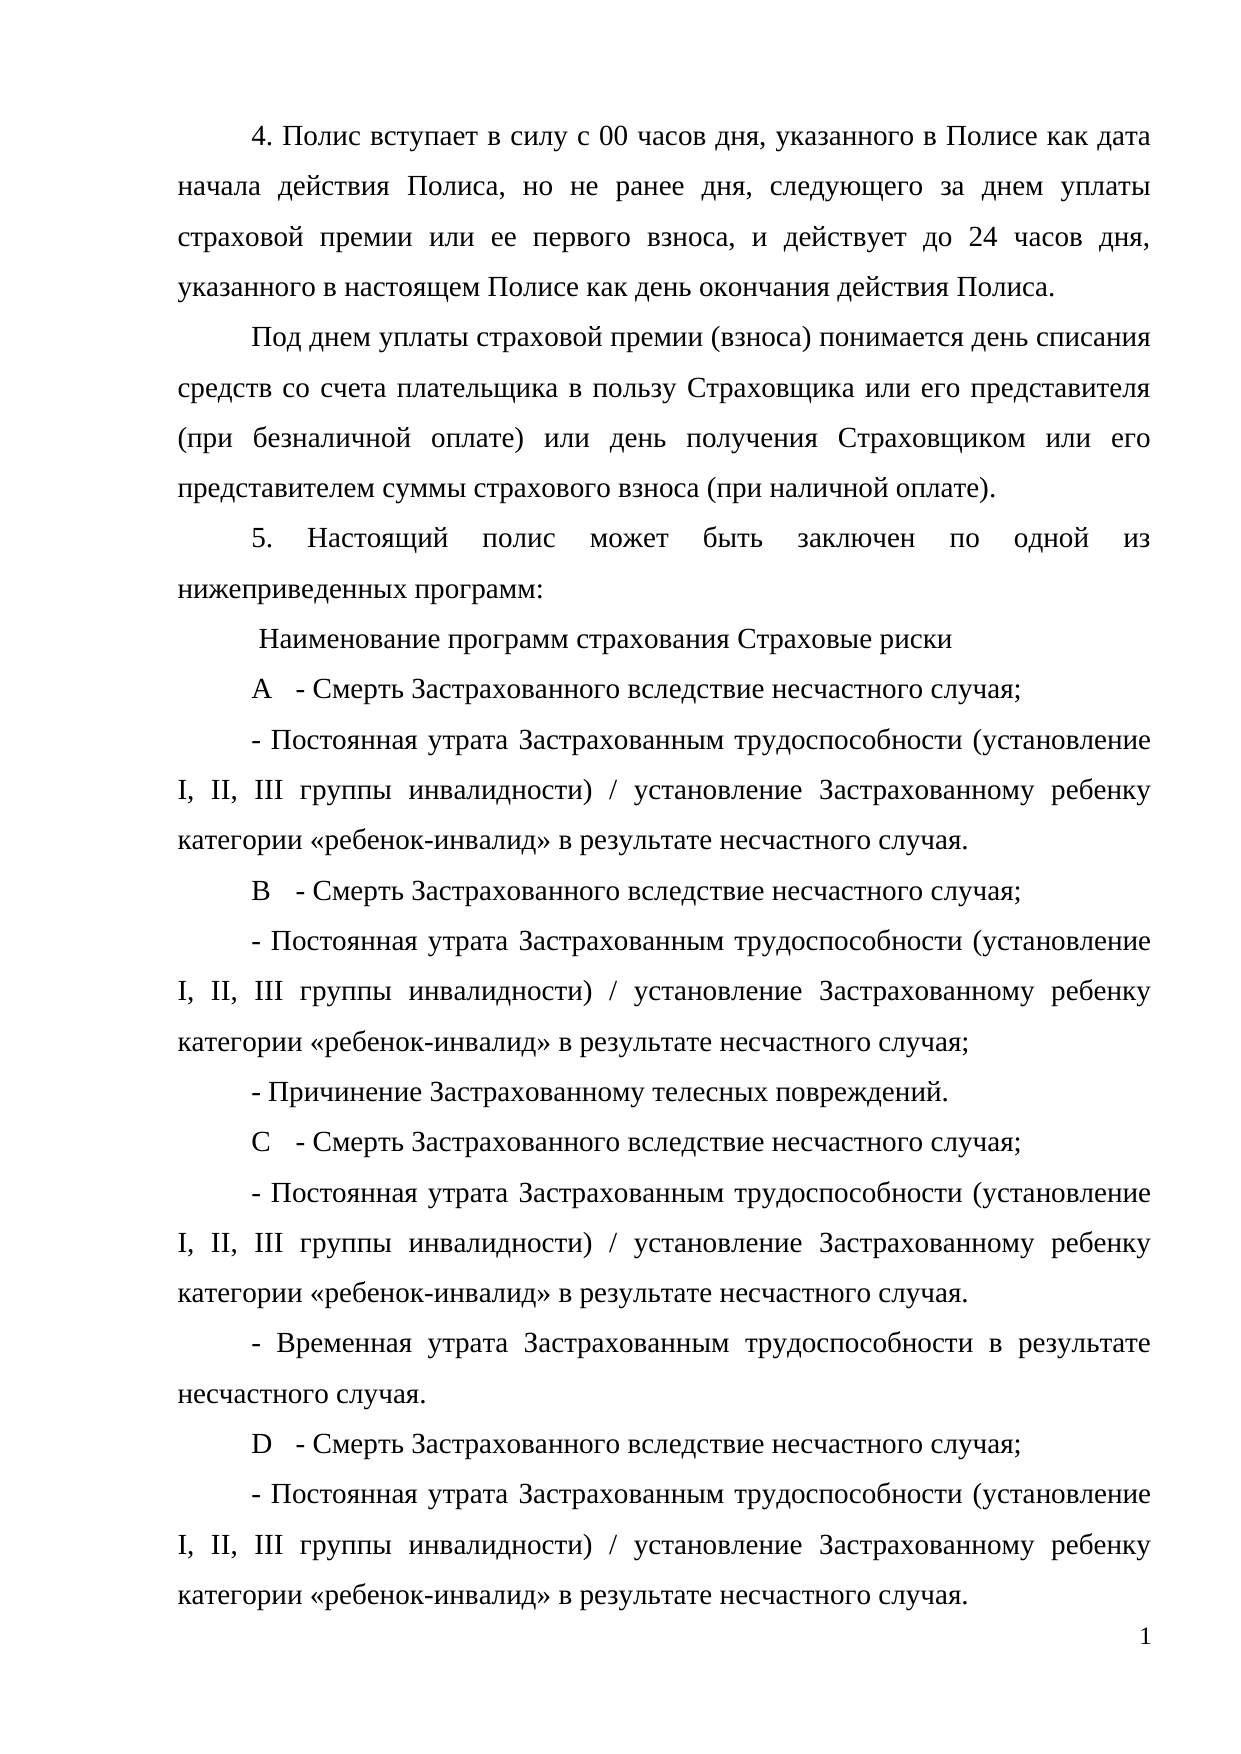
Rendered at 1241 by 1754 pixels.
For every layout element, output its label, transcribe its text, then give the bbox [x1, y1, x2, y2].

text - Причинение Застрахованному телесных повреждений. [177, 1074, 1152, 1108]
text - Постоянная утрата Застрахованным трудоспособности (установление I, II, III группы инвалидности) / установление Застрахованному ребенку категории «ребенок-инвалид» в результате несчастного случая; [177, 923, 1152, 1057]
text B - Смерть Застрахованного вследствие несчастного случая; [177, 873, 1152, 906]
text 5. Настоящий полис может быть заключен по одной из нижеприведенных программ: [177, 521, 1152, 604]
text A - Смерть Застрахованного вследствие несчастного случая; [177, 672, 1152, 705]
text - Временная утрата Застрахованным трудоспособности в результате несчастного случая. [177, 1326, 1152, 1409]
text C - Смерть Застрахованного вследствие несчастного случая; [177, 1124, 1152, 1158]
text Под днем уплаты страховой премии (взноса) понимается день списания средств со счета плательщика в пользу Страховщика или его представителя (при безналичной оплате) или день получения Страховщиком или его представителем суммы страхового взноса (при наличной оплате). [177, 319, 1152, 504]
text 4. Полис вступает в силу с 00 часов дня, указанного в Полисе как дата начала действия Полиса, но не ранее дня, следующего за днем уплаты страховой премии или ее первого взноса, и действует до 24 часов дня, указанного в настоящем Полисе как день окончания действия Полиса. [177, 118, 1152, 303]
text D - Смерть Застрахованного вследствие несчастного случая; [177, 1426, 1152, 1460]
text Наименование программ страхования Страховые риски [177, 621, 1152, 655]
